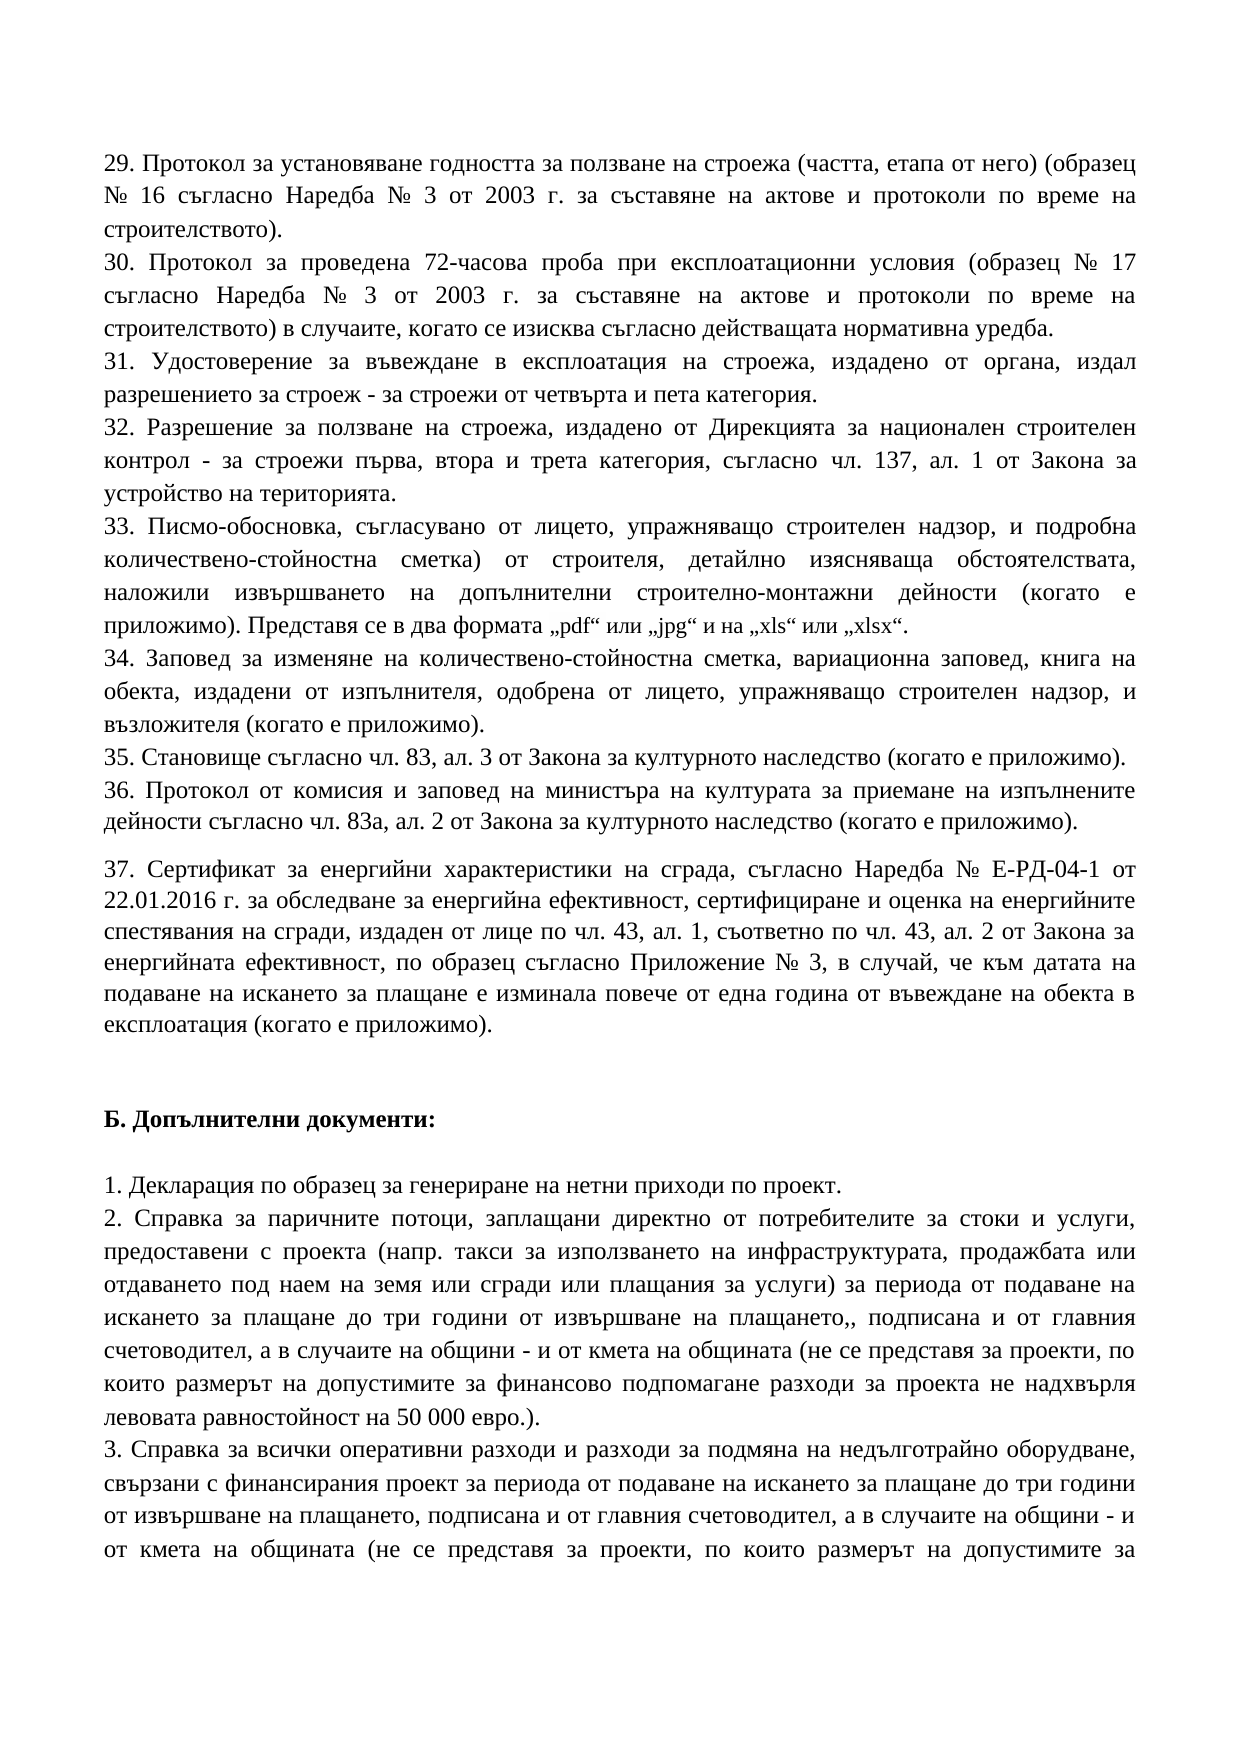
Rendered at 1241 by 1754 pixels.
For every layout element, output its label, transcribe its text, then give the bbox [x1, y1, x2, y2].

list 33. Писмо-обосновка, съгласувано от лицето, упражняващо строителен надзор, и подробна количествено-стойностна сметка) от строителя, детайлно изясняваща обстоятелствата, наложили извършването на допълнителни строително-монтажни дейности (когато е приложимо). Представя се в два формата „рdf“ или „jpg“ и на „xls“ или „xlsx“. [103, 511, 1137, 639]
list 31. Удостоверение за въвеждане в експлоатация на строежа, издадено от органа, издал разрешението за строеж - за строежи от четвърта и пета категория. [103, 346, 1137, 407]
text 37. Сертификат за енергийни характеристики на сграда, съгласно Наредба № Е-РД-04-1 от 22.01.2016 г. за обследване за енергийна ефективност, сертифициране и оценка на енергийните спестявания на сгради, издаден от лице по чл. 43, ал. 1, съответно по чл. 43, ал. 2 от Закона за енергийната ефективност, по образец съгласно Приложение № 3, в случай, че към датата на подаване на искането за плащане е изминала повече от една година от въвеждане на обекта в експлоатация (когато е приложимо). [103, 854, 1137, 1038]
list 30. Протокол за проведена 72-часова проба при експлоатационни условия (образец № 17 съгласно Наредба № 3 от 2003 г. за съставяне на актове и протоколи по време на строителството) в случаите, когато се изисква съгласно действащата нормативна уредба. [103, 247, 1137, 341]
list 34. Заповед за изменяне на количествено-стойностна сметка, вариационна заповед, книга на обекта, издадени от изпълнителя, одобрена от лицето, упражняващо строителен надзор, и възложителя (когато е приложимо). [103, 643, 1137, 738]
list 32. Разрешение за ползване на строежа, издадено от Дирекцията за национален строителен контрол - за строежи първа, втора и трета категория, съгласно чл. 137, ал. 1 от Закона за устройство на територията. [103, 412, 1137, 507]
list 29. Протокол за установяване годността за ползване на строежа (частта, етапа от него) (образец № 16 съгласно Наредба № 3 от 2003 г. за съставяне на актове и протоколи по време на строителството). [103, 148, 1137, 242]
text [103, 1434, 1137, 1562]
text 1. Декларация по образец за генериране на нетни приходи по проект. [103, 1170, 1137, 1199]
list 35. Становище съгласно чл. 83, ал. 3 от Закона за културното наследство (когато е приложимо). [103, 742, 1137, 771]
text Б. Допълнителни документи: [103, 1104, 1137, 1133]
text 2. Справка за паричните потоци, заплащани директно от потребителите за стоки и услуги, предоставени с проекта (напр. такси за използването на инфраструктурата, продажбата или отдаването под наем на земя или сгради или плащания за услуги) за периода от подаване на искането за плащане до три години от извършване на плащането,, подписана и от главния счетоводител, а в случаите на общини - и от кмета на общината (не се представя за проекти, по които размерът на допустимите за финансово подпомагане разходи за проекта не надхвърля левовата равностойност на 50 000 евро.). [103, 1203, 1137, 1430]
text 36. Протокол от комисия и заповед на министъра на културата за приемане на изпълнените дейности съгласно чл. 83а, ал. 2 от Закона за културното наследство (когато е приложимо). [103, 775, 1137, 835]
